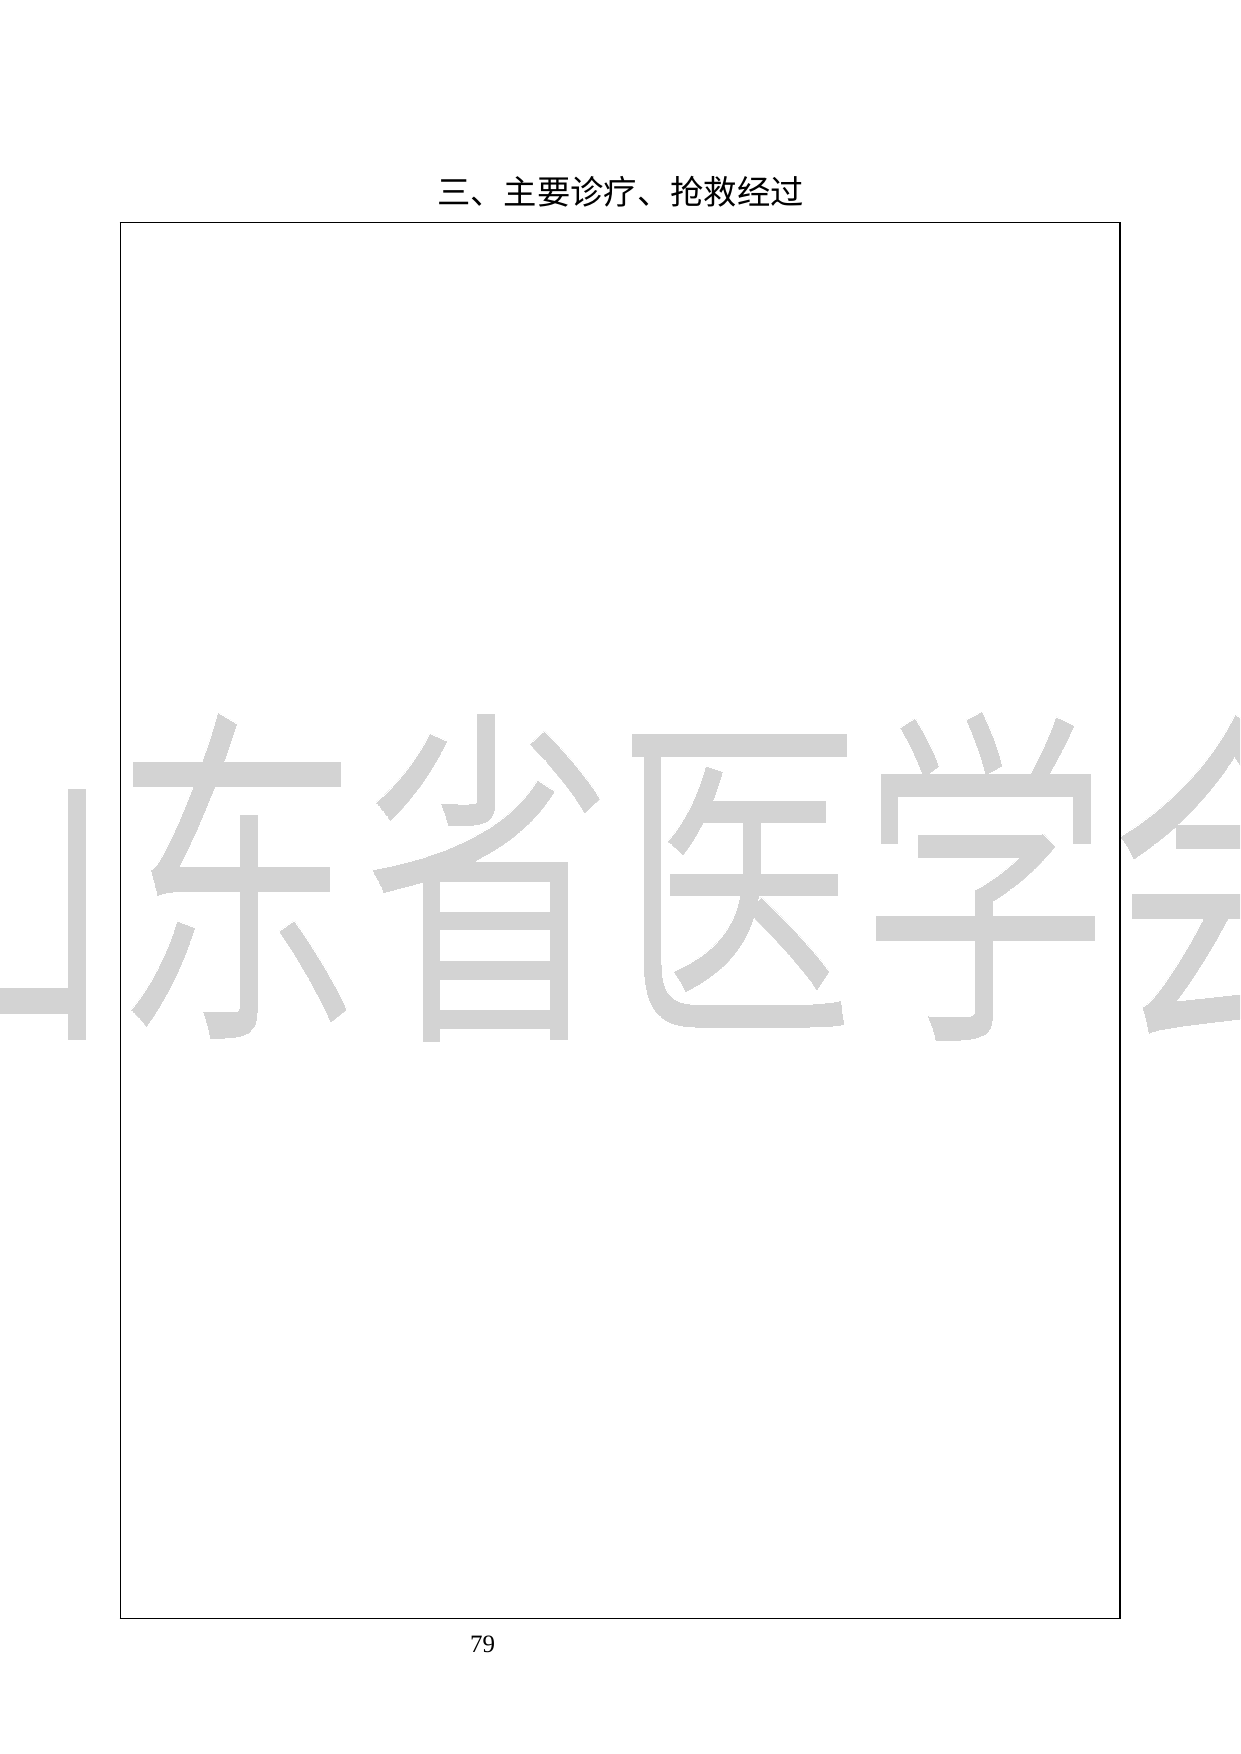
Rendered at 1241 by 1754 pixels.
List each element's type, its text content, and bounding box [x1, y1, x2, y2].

table_header [121, 223, 1119, 1618]
text 三、主要诊疗、抢救经过 [118, 157, 1122, 222]
